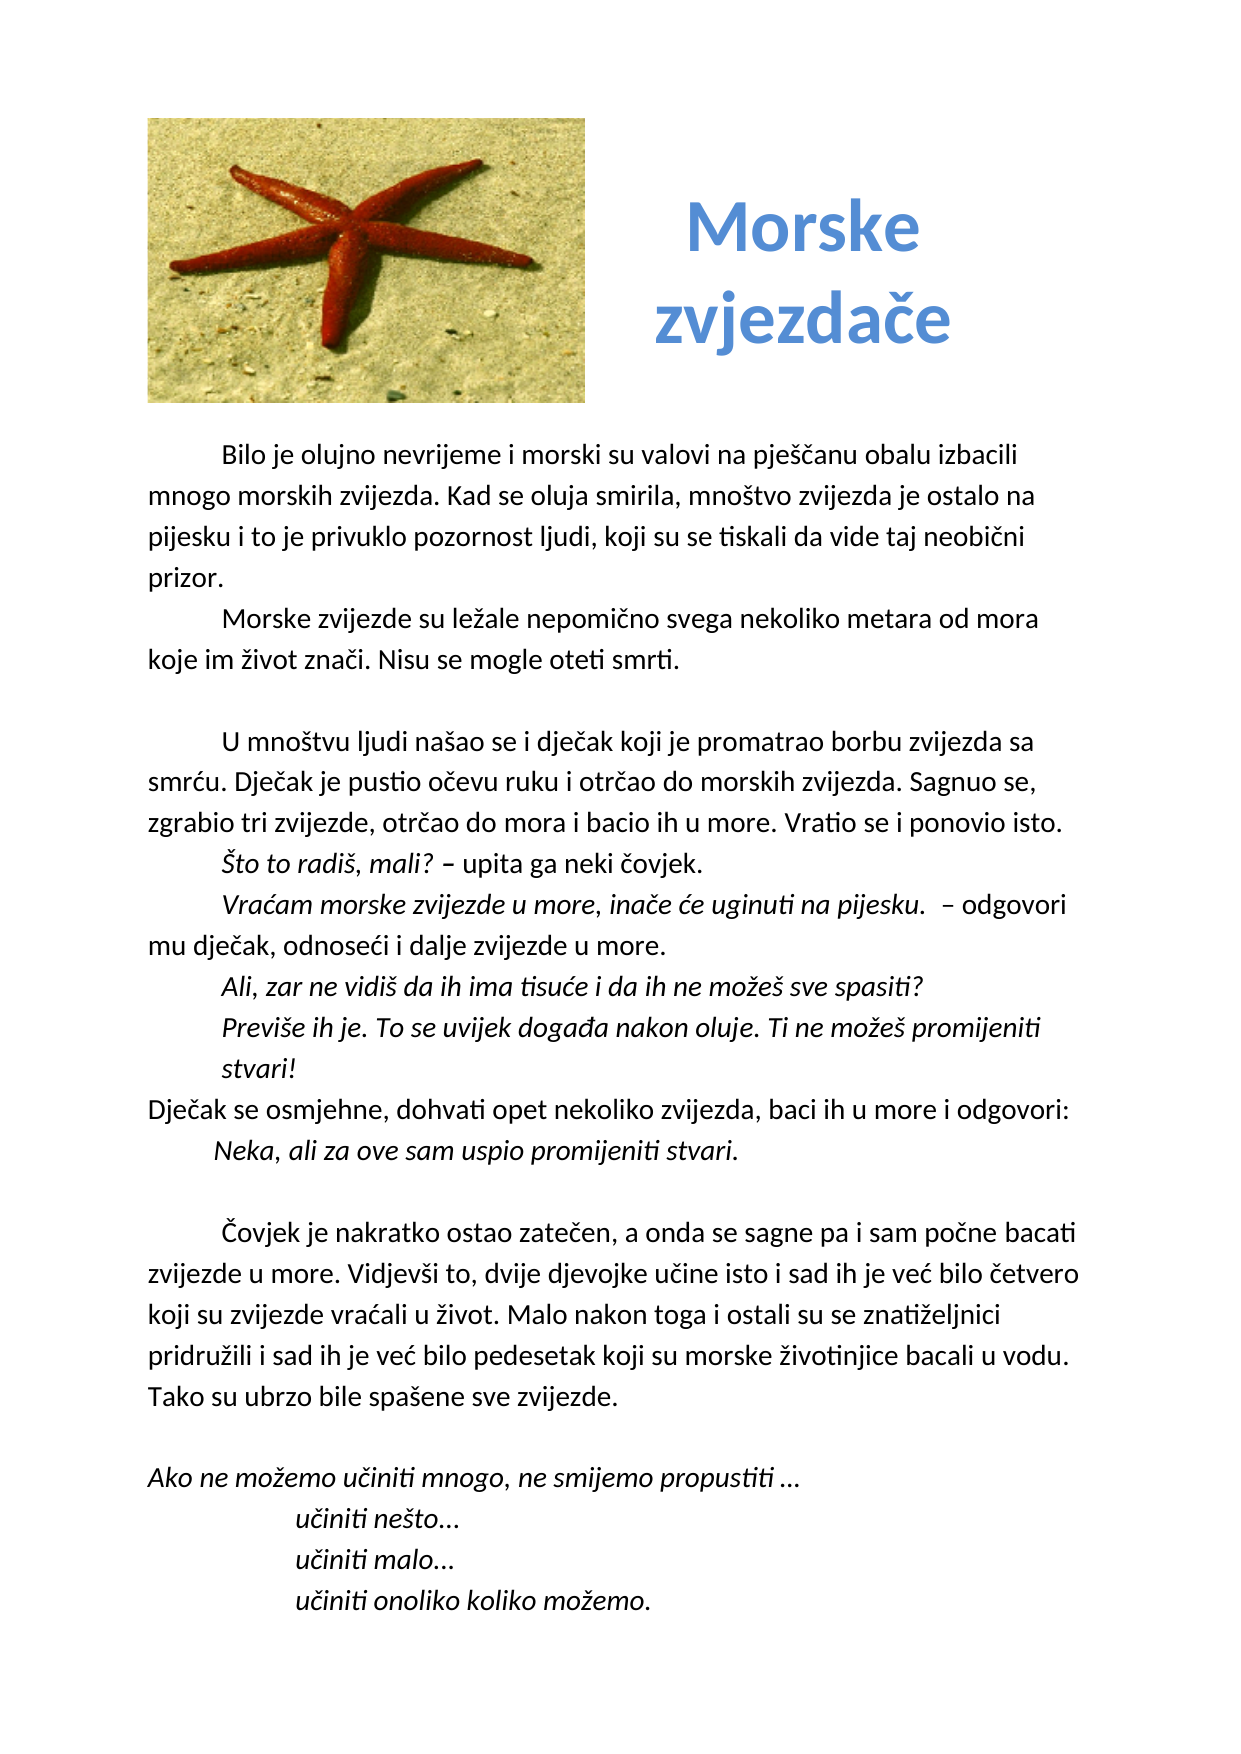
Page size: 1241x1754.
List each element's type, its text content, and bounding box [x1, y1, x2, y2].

text Što to radiš, mali? – upita ga neki čovjek. [148, 845, 1092, 881]
picture [147, 118, 585, 403]
text Ako ne možemo učiniti mnogo, ne smijemo propustiti … [148, 1459, 1092, 1495]
text učiniti nešto... [148, 1500, 1092, 1536]
text učiniti malo... [148, 1541, 1092, 1577]
text Bilo je olujno nevrijeme i morski su valovi na pješčanu obalu izbacili mnogo morskih zvijezda. Kad se oluja smirila, mnoštvo zvijezda je ostalo na pijesku i to je privuklo pozornost ljudi, koji su se tiskali da vide taj neobični prizor. [148, 436, 1092, 594]
text učiniti onoliko koliko možemo. [148, 1582, 1092, 1618]
text Previše ih je. To se uvijek događa nakon oluje. Ti ne možeš promijeniti stvari! [221, 1009, 1092, 1086]
text Ali, zar ne vidiš da ih ima tisuće i da ih ne možeš sve spasiti? [148, 968, 1092, 1004]
text U mnoštvu ljudi našao se i dječak koji je promatrao borbu zvijezda sa smrću. Dječak je pustio očevu ruku i otrčao do morskih zvijezda. Sagnuo se, zgrabio tri zvijezde, otrčao do mora i bacio ih u more. Vratio se i ponovio isto. [148, 723, 1092, 840]
text Neka, ali za ove sam uspio promijeniti stvari. [148, 1132, 1092, 1168]
text Čovjek je nakratko ostao zatečen, a onda se sagne pa i sam počne bacati zvijezde u more. Vidjevši to, dvije djevojke učine isto i sad ih je već bilo četvero koji su zvijezde vraćali u život. Malo nakon toga i ostali su se znatiželjnici pridružili i sad ih je već bilo pedesetak koji su morske životinjice bacali u vodu. [148, 1214, 1092, 1372]
text Vraćam morske zvijezde u more, inače će uginuti na pijesku. – odgovori mu dječak, odnoseći i dalje zvijezde u more. [148, 886, 1092, 963]
text Morske zvijezde su ležale nepomično svega nekoliko metara od mora koje im život znači. Nisu se mogle oteti smrti. [148, 600, 1092, 676]
text Dječak se osmjehne, dohvati opet nekoliko zvijezda, baci ih u more i odgovori: [148, 1091, 1092, 1127]
text Tako su ubrzo bile spašene sve zvijezde. [148, 1378, 1092, 1413]
